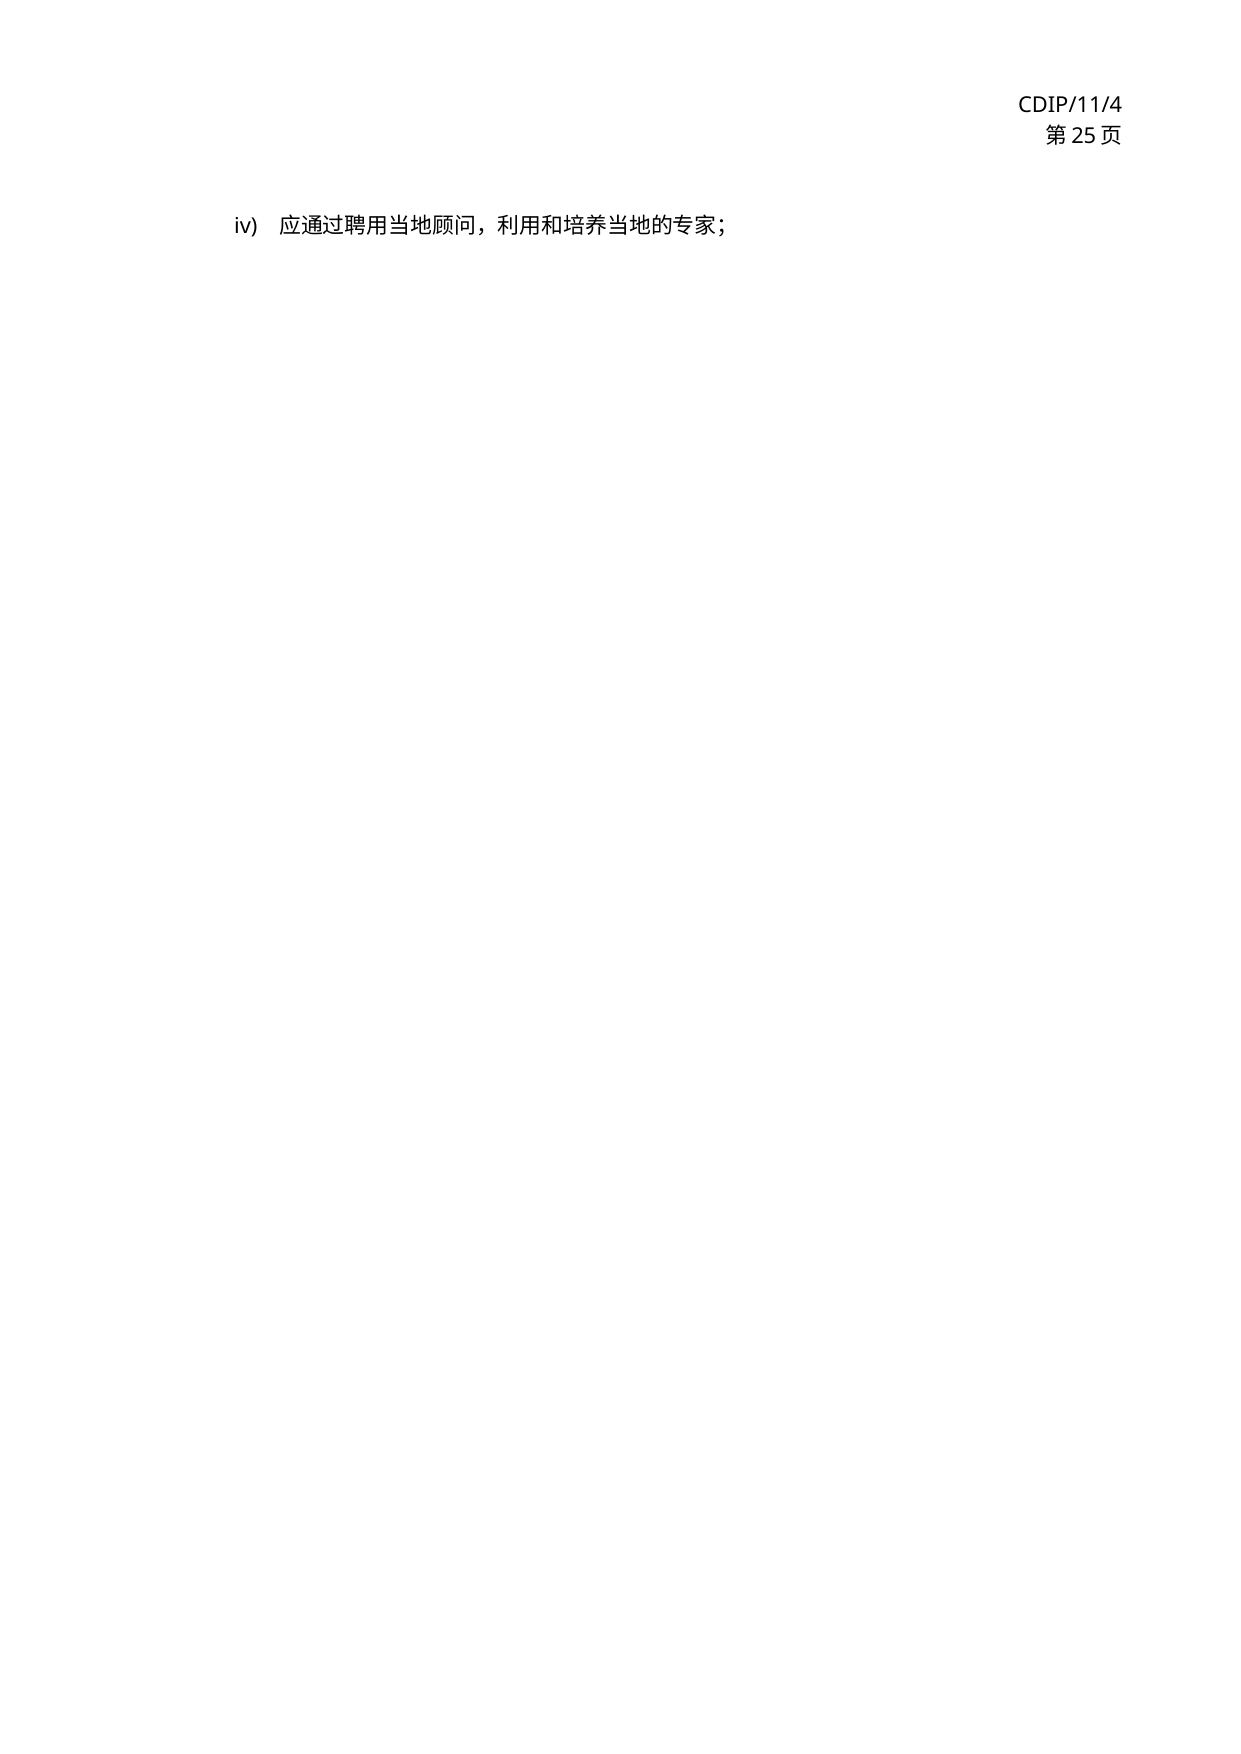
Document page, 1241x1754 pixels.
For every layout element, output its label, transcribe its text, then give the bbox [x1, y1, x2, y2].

text iv) 应通过聘用当地顾问，利用和培养当地的专家； [234, 204, 1122, 239]
